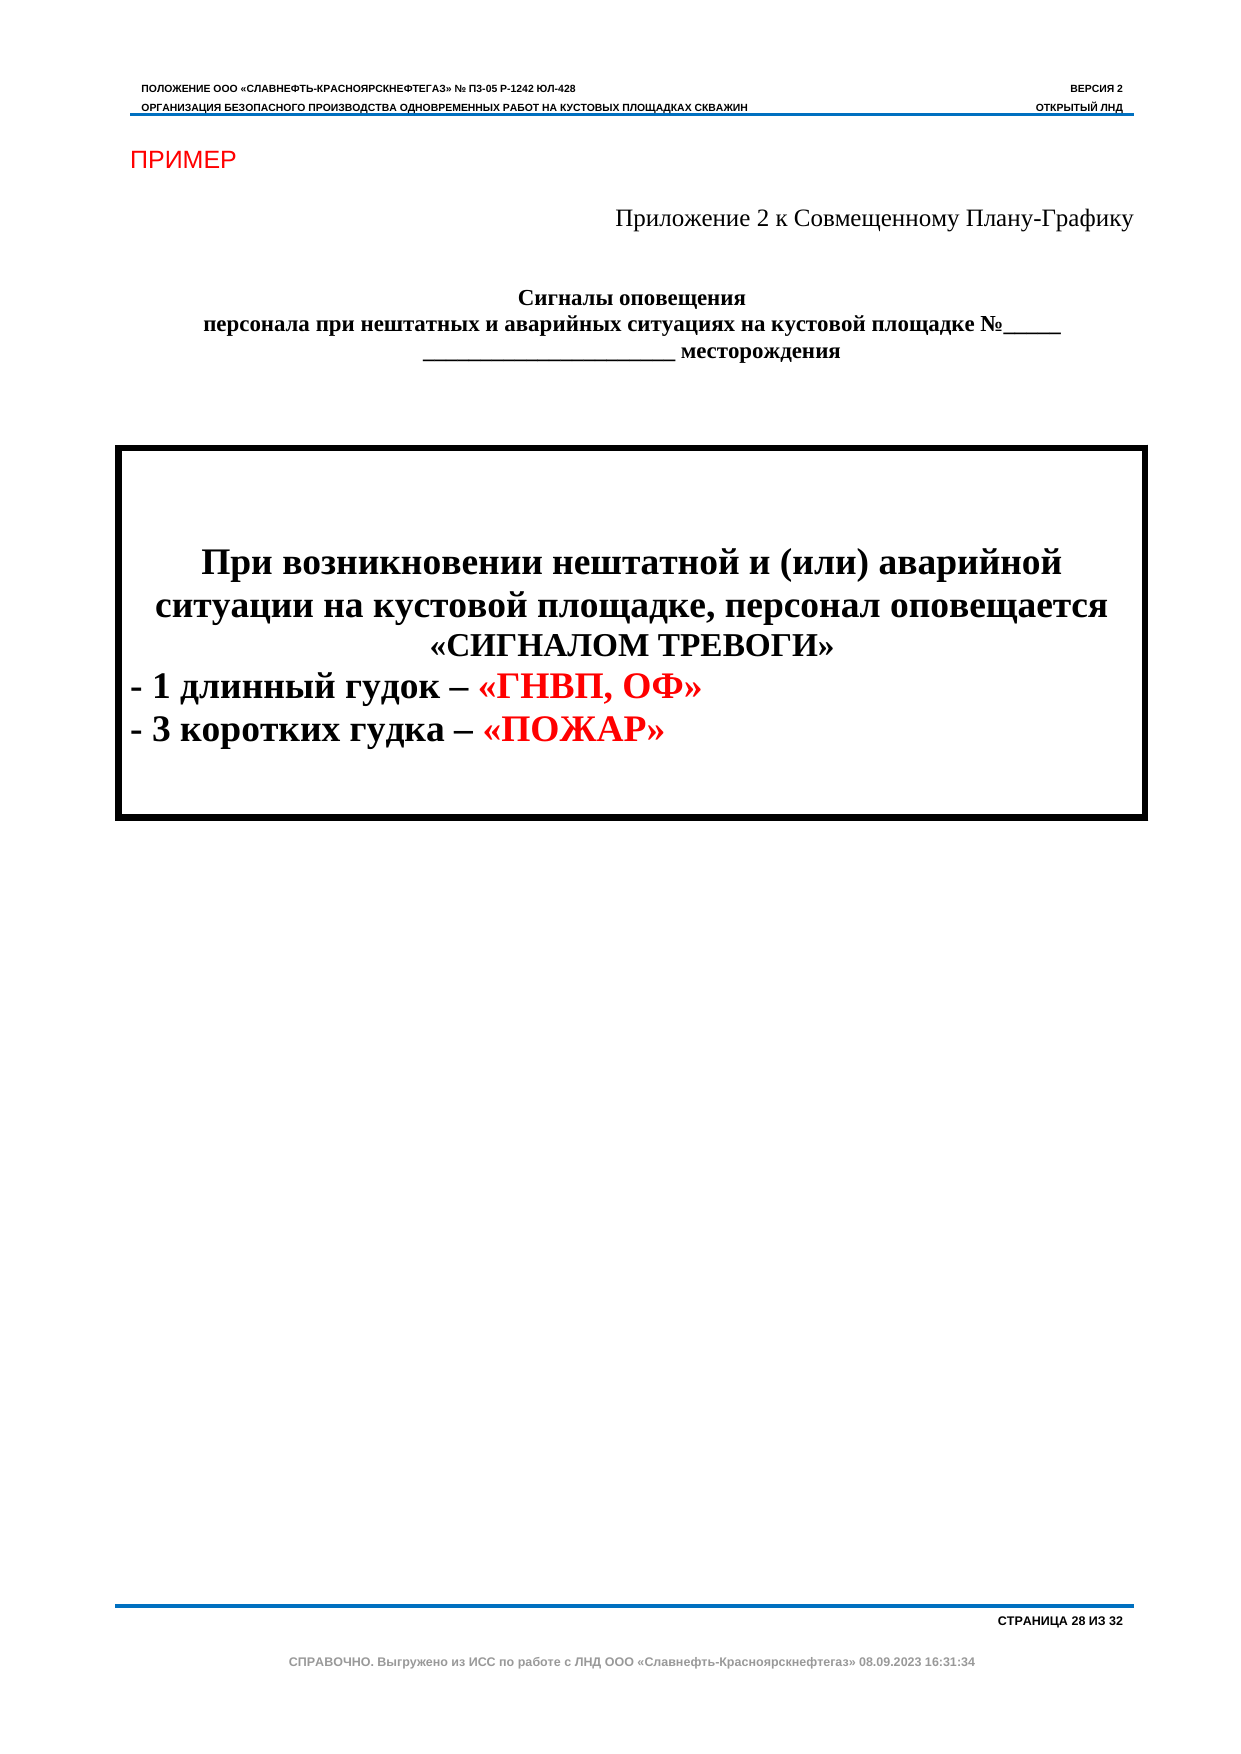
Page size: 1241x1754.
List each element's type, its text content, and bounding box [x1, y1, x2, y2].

text персонала при нештатных и аварийных ситуациях на кустовой площадке №_____ [130, 310, 1134, 337]
text Приложение 2 к Совмещенному Плану-Графику [130, 203, 1134, 231]
text Пример [130, 145, 1134, 174]
text - 1 длинный гудок – «ГНВП, ОФ» [130, 664, 1134, 698]
text Сигналы оповещения [130, 284, 1134, 310]
text При возникновении нештатной и (или) аварийной ситуации на кустовой площадке, персонал оповещается [130, 539, 1134, 625]
text ______________________ месторождения [130, 337, 1134, 363]
text «СИГНАЛОМ ТРЕВОГИ» [130, 625, 1134, 664]
text - 3 коротких гудка – «ПОЖАР» [122, 698, 1142, 814]
